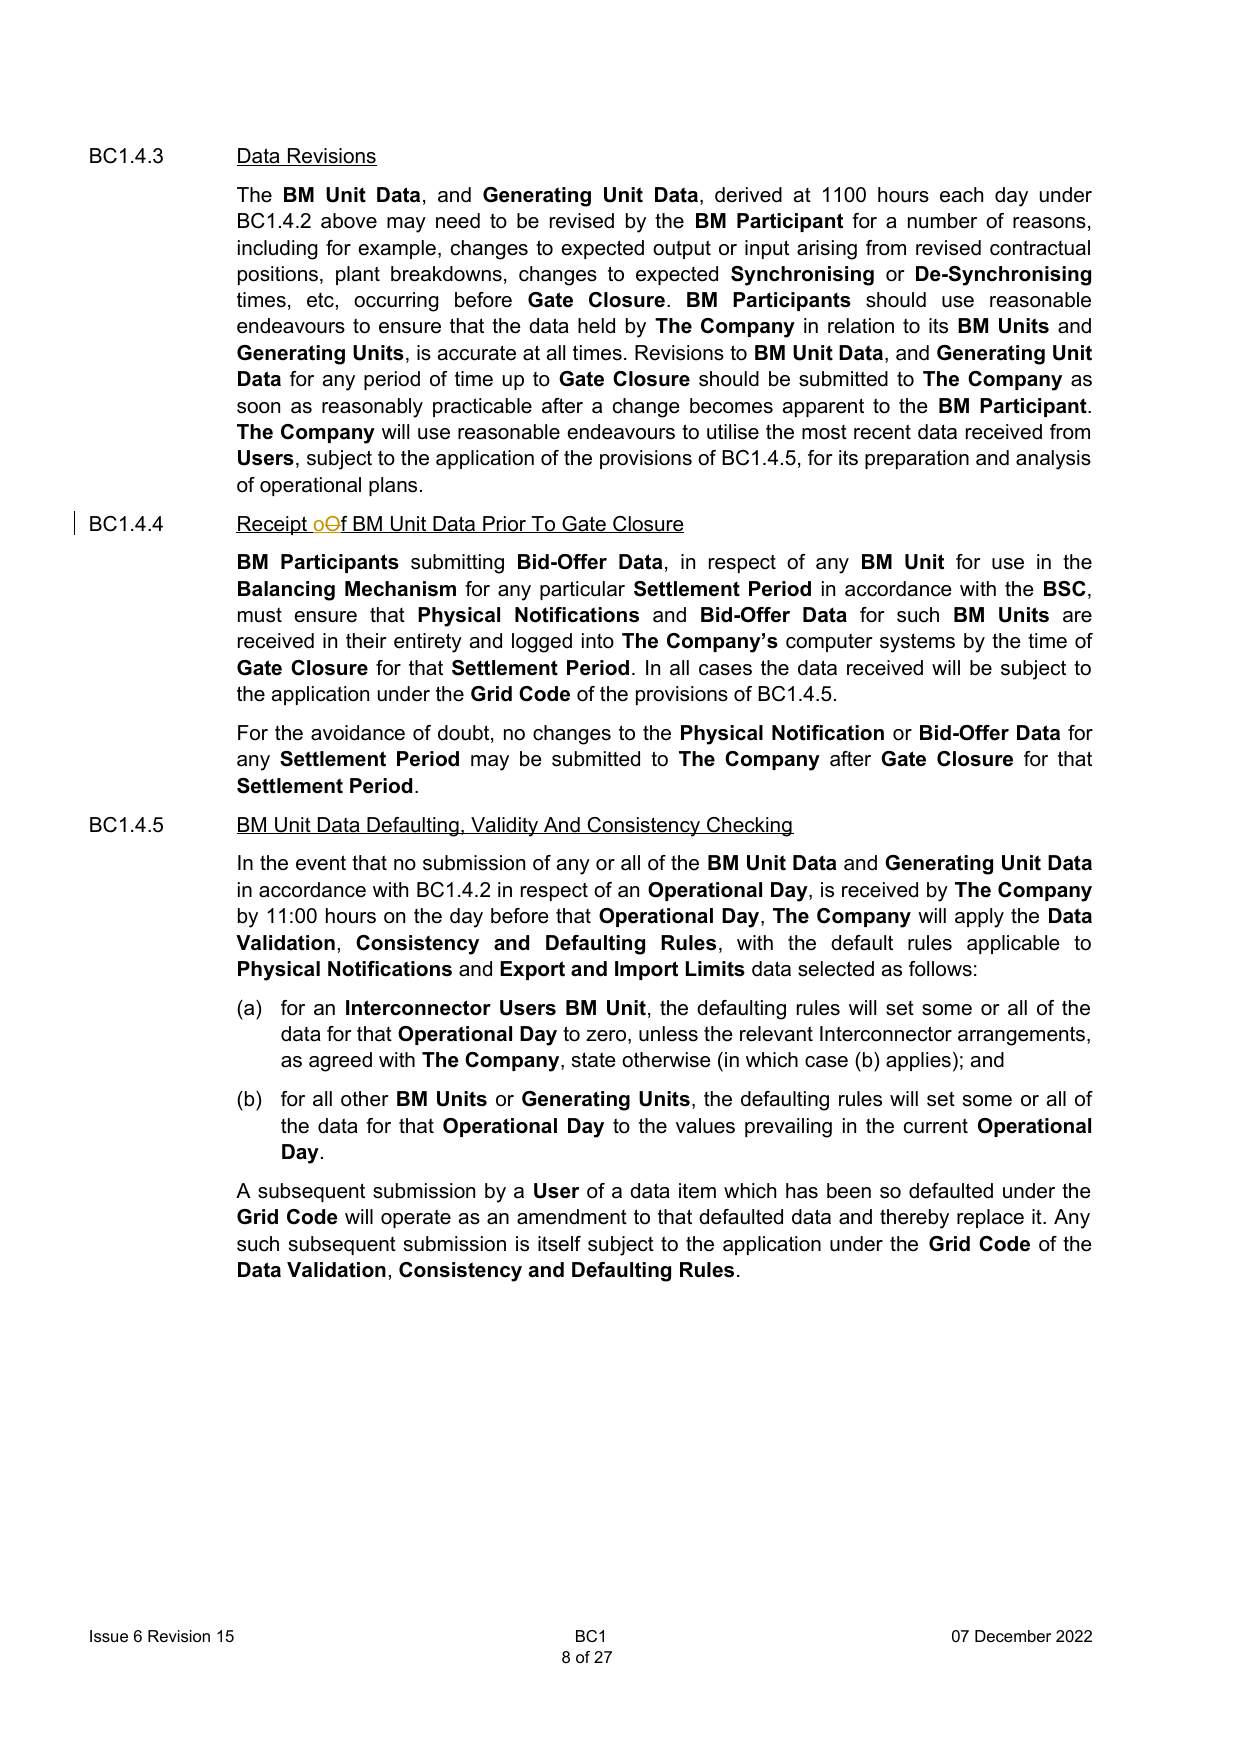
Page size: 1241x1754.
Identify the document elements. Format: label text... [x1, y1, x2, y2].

text BC1.4.5 BM Unit Data Defaulting, Validity And Consistency Checking [89, 812, 1092, 836]
text BC1.4.3 Data Revisions [89, 144, 1092, 168]
text (b) for all other BM Units or Generating Units, the defaulting rules will set some or all of the data for that Operational Day to the values prevailing in the current Operational Day. [236, 1087, 1092, 1164]
text BC1.4.4 Receipt f BM Unit Data Prior To Gate Closure [89, 511, 1092, 535]
text The BM Unit Data, and Generating Unit Data, derived at 1100 hours each day under BC1.4.2 above may need to be revised by the BM Participant for a number of reasons, including for example, changes to expected output or input arising from revised contractual positions, plant breakdowns, changes to expected Synchronising or De-Synchronising times, etc, occurring before Gate Closure. BM Participants should use reasonable endeavours to ensure that the data held by The Company in relation to its BM Units and Generating Units, is accurate at all times. Revisions to BM Unit Data, and Generating Unit Data for any period of time up to Gate Closure should be submitted to The Company as soon as reasonably practicable after a change becomes apparent to the BM Participant. The Company will use reasonable endeavours to utilise the most recent data received from Users, subject to the application of the provisions of BC1.4.5, for its preparation and analysis of operational plans. [89, 183, 1092, 496]
text (a) for an Interconnector Users BM Unit, the defaulting rules will set some or all of the data for that Operational Day to zero, unless the relevant Interconnector arrangements, as agreed with The Company, state otherwise (in which case (b) applies); and [236, 996, 1092, 1072]
text In the event that no submission of any or all of the BM Unit Data and Generating Unit Data in accordance with BC1.4.2 in respect of an Operational Day, is received by The Company by 11:00 hours on the day before that Operational Day, The Company will apply the Data Validation, Consistency and Defaulting Rules, with the default rules applicable to Physical Notifications and Export and Import Limits data selected as follows: [89, 851, 1092, 981]
text For the avoidance of doubt, no changes to the Physical Notification or Bid-Offer Data for any Settlement Period may be submitted to The Company after Gate Closure for that Settlement Period. [89, 721, 1092, 797]
text BM Participants submitting Bid-Offer Data, in respect of any BM Unit for use in the Balancing Mechanism for any particular Settlement Period in accordance with the BSC, must ensure that Physical Notifications and Bid-Offer Data for such BM Units are received in their entirety and logged into The Company’s computer systems by the time of Gate Closure for that Settlement Period. In all cases the data received will be subject to the application under the Grid Code of the provisions of BC1.4.5. [89, 550, 1092, 706]
text A subsequent submission by a User of a data item which has been so defaulted under the Grid Code will operate as an amendment to that defaulted data and thereby replace it. Any such subsequent submission is itself subject to the application under the Grid Code of the Data Validation, Consistency and Defaulting Rules. [89, 1179, 1092, 1282]
